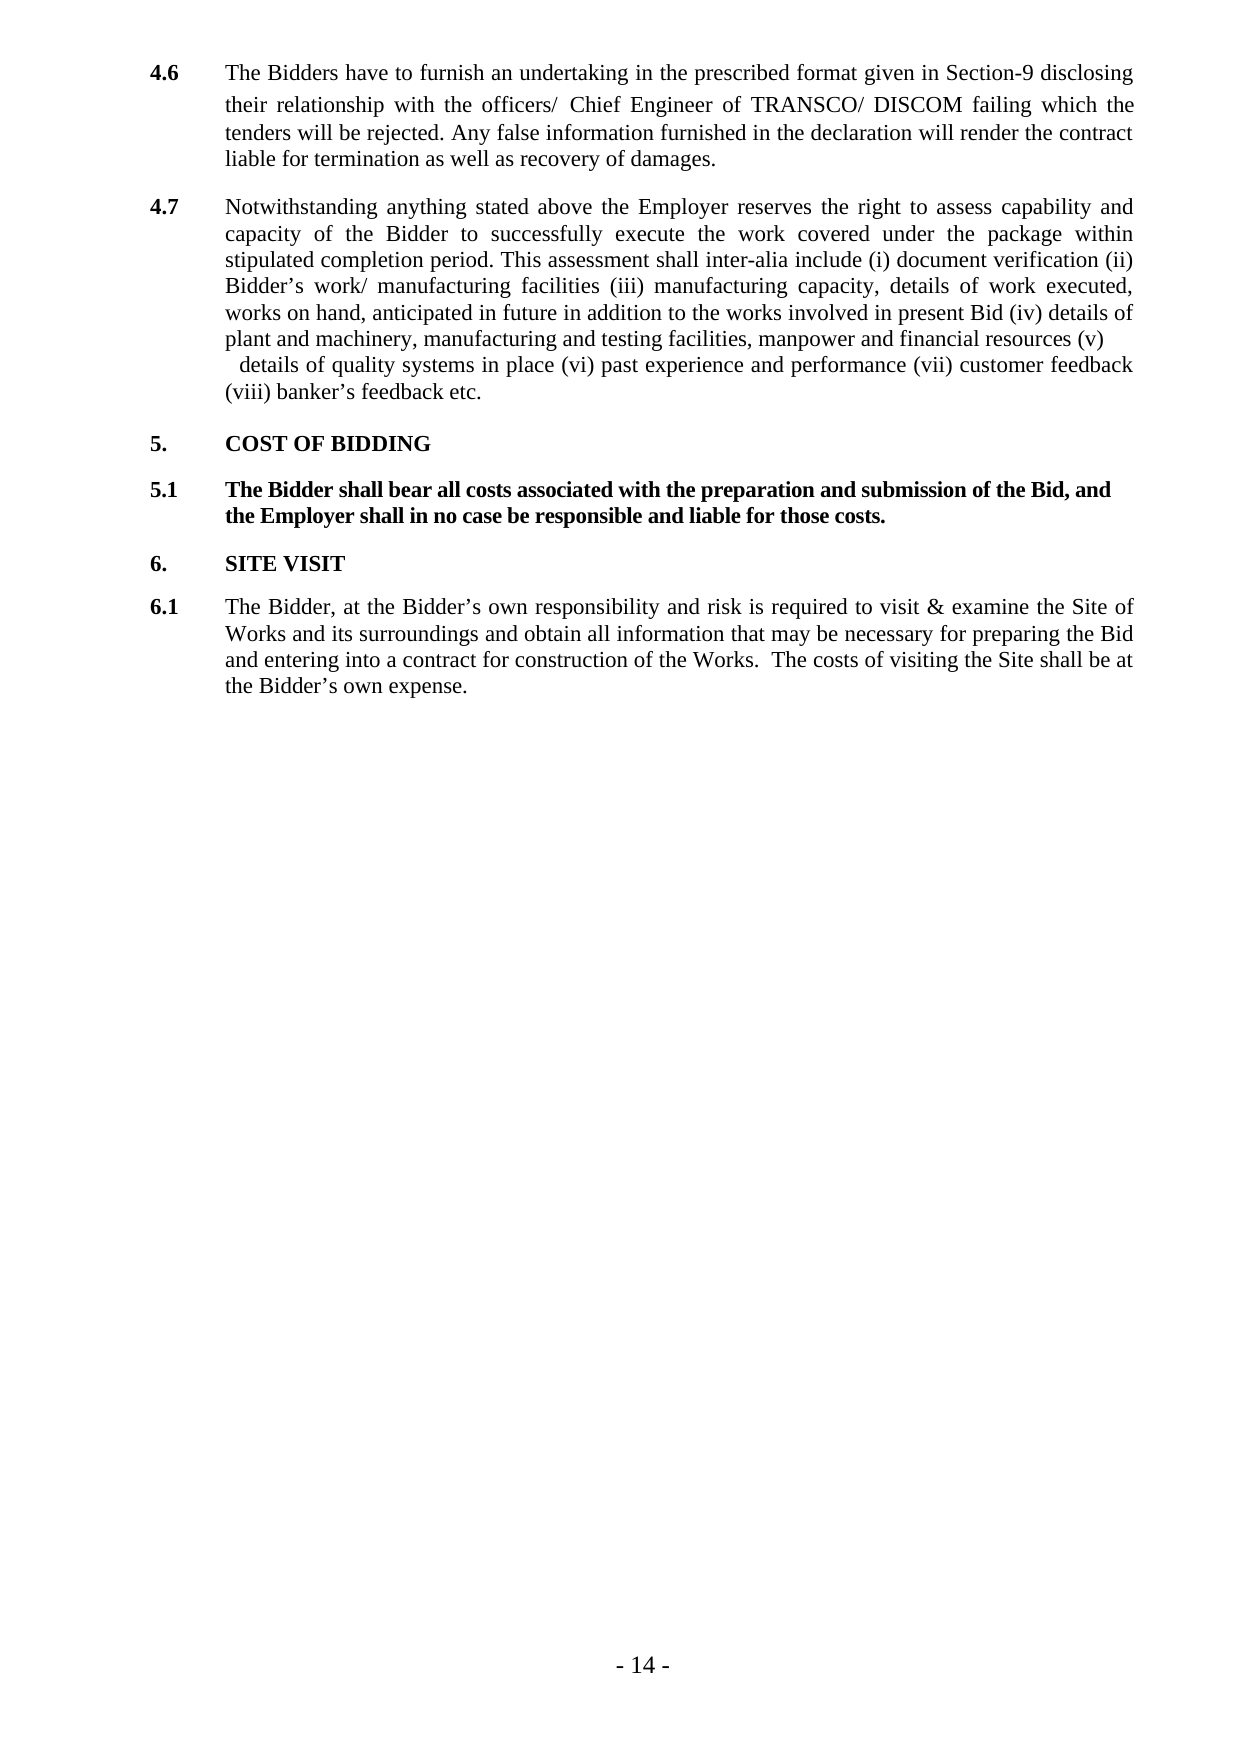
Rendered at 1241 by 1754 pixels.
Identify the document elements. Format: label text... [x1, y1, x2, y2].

text 4.7 Notwithstanding anything stated above the Employer reserves the right to assess capability and capacity of the Bidder to successfully execute the work covered under the package within stipulated completion period. This assessment shall inter-alia include (i) document verification (ii) Bidder’s work/ manufacturing facilities (iii) manufacturing capacity, details of work executed, works on hand, anticipated in future in addition to the works involved in present Bid (iv) details of plant and machinery, manufacturing and testing facilities, manpower and financial resources (v) [150, 193, 1135, 351]
text 6. SITE VISIT [150, 550, 1135, 577]
text 6.1 The Bidder, at the Bidder’s own responsibility and risk is required to visit & examine the Site of Works and its surroundings and obtain all information that may be necessary for preparing the Bid and entering into a contract for construction of the Works. The costs of visiting the Site shall be at the Bidder’s own expense. [150, 593, 1135, 699]
text 5. COST OF BIDDING [150, 431, 1135, 457]
text 4.6 The Bidders have to furnish an undertaking in the prescribed format given in Section-9 disclosing their relationship with the officers/ Chief Engineer of TRANSCO/ DISCOM failing which the tenders will be rejected. Any false information furnished in the declaration will render the contract liable for termination as well as recovery of damages. [150, 59, 1135, 172]
text details of quality systems in place (vi) past experience and performance (vii) customer feedback (viii) banker’s feedback etc. [150, 351, 1135, 404]
text 5.1 The Bidder shall bear all costs associated with the preparation and submission of the Bid, and the Employer shall in no case be responsible and liable for those costs. [150, 476, 1135, 529]
